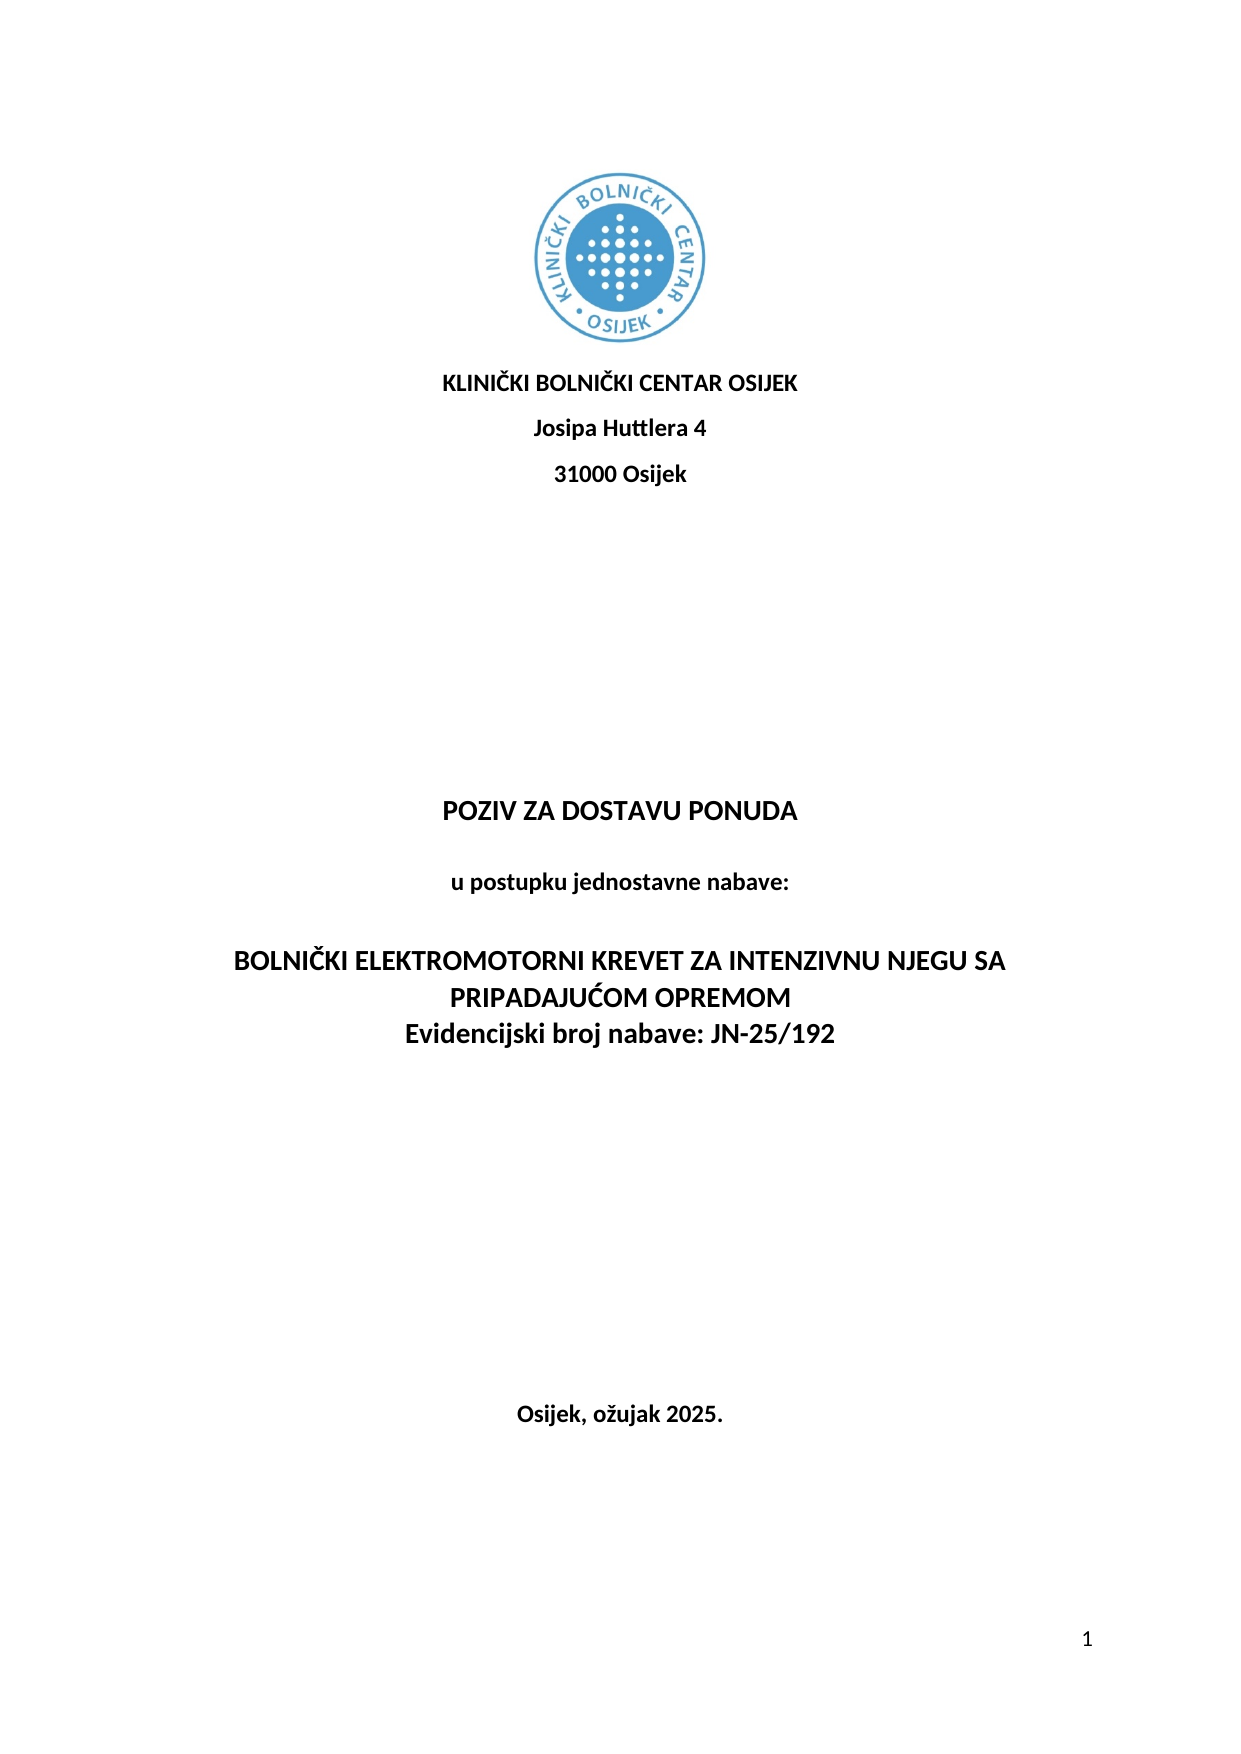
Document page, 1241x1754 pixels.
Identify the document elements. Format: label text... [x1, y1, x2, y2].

picture [518, 147, 722, 366]
text u postupku jednostavne nabave: [148, 866, 1093, 896]
text KLINIČKI BOLNIČKI CENTAR OSIJEK [148, 367, 1093, 397]
text Evidencijski broj nabave: JN-25/192 [148, 1015, 1093, 1051]
text Osijek, ožujak 2025. [148, 1398, 1093, 1429]
text BOLNIČKI ELEKTROMOTORNI KREVET ZA INTENZIVNU NJEGU SA PRIPADAJUĆOM OPREMOM [148, 942, 1093, 1014]
text 31000 Osijek [148, 458, 1093, 489]
text POZIV ZA DOSTAVU PONUDA [148, 792, 1093, 828]
text Josipa Huttlera 4 [148, 412, 1093, 443]
